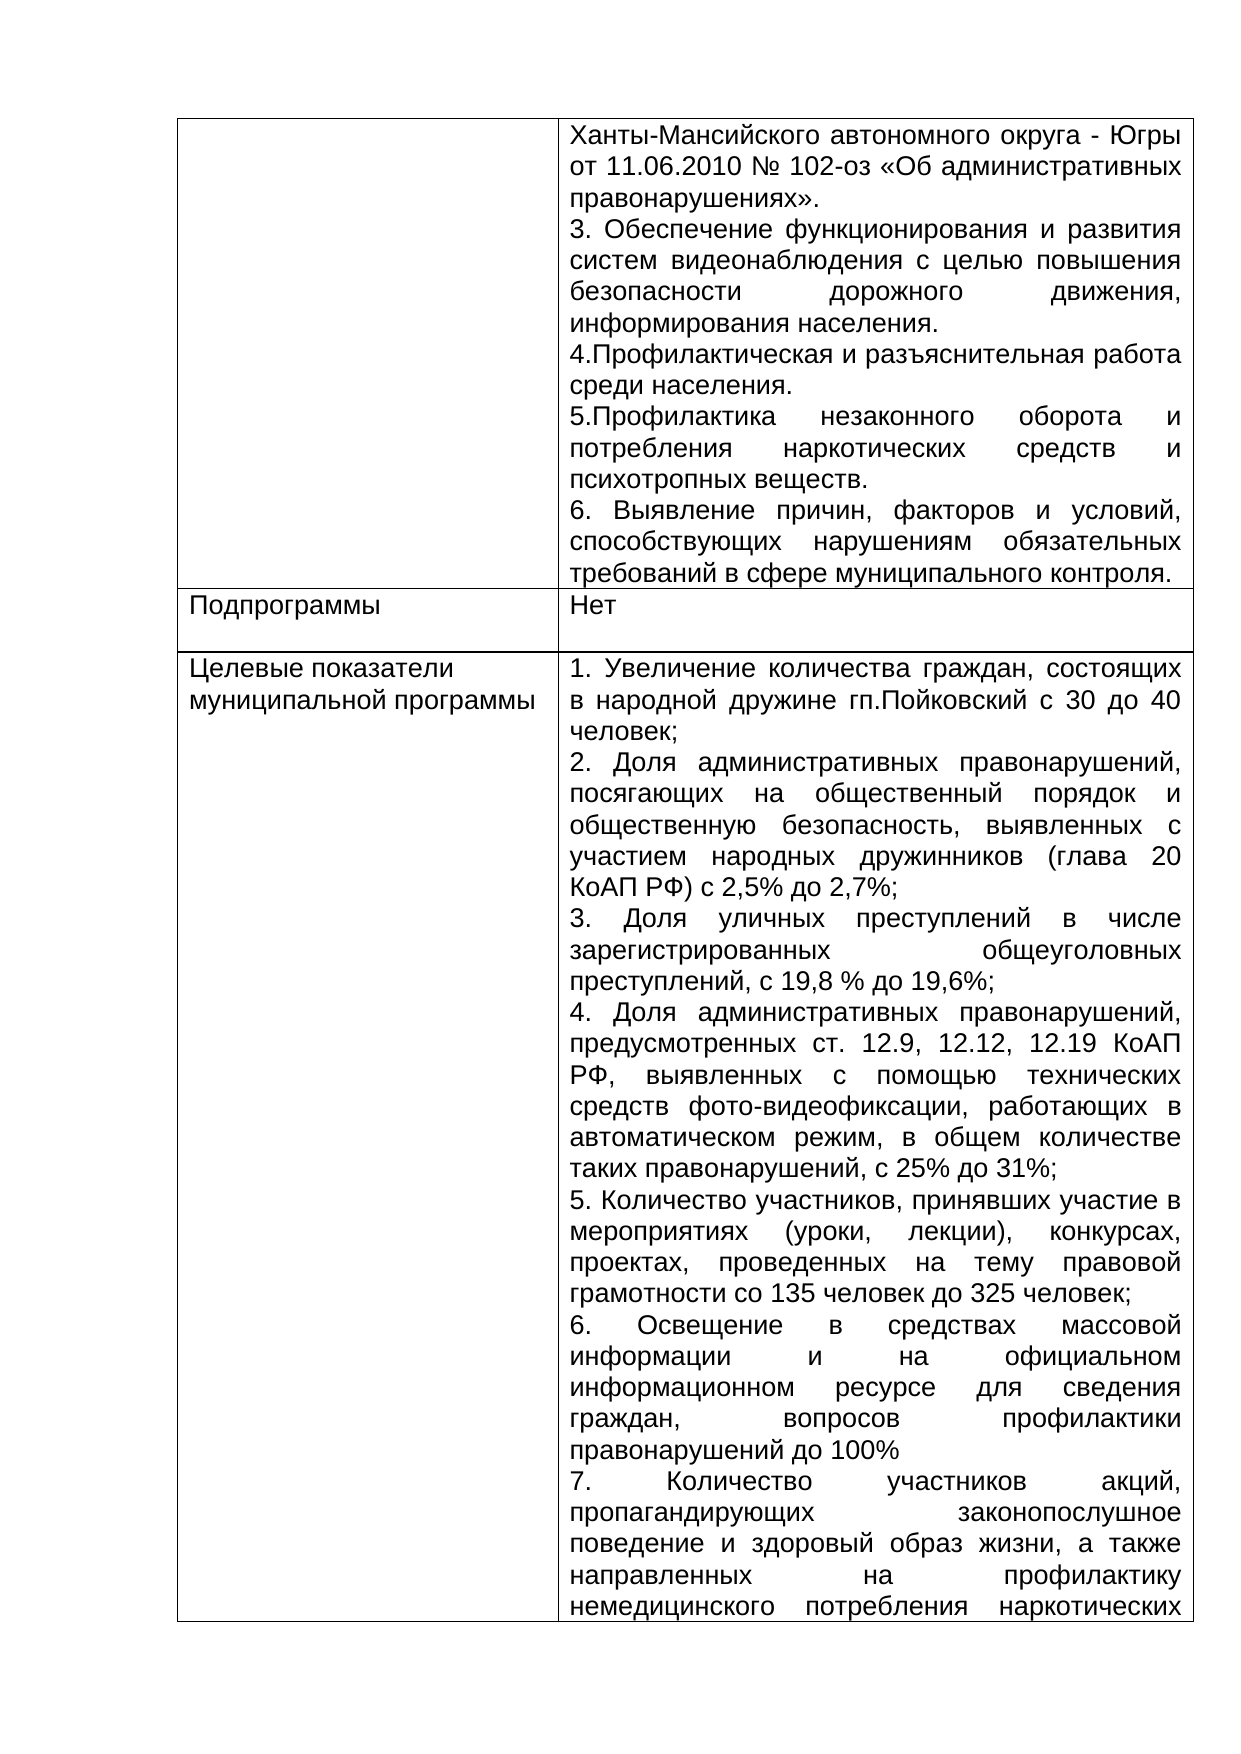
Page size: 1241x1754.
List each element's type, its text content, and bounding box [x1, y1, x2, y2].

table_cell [178, 653, 558, 1621]
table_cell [559, 653, 1193, 1621]
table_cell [178, 119, 558, 588]
table_cell Нет [559, 589, 1193, 651]
table_cell Подпрограммы [178, 589, 558, 651]
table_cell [559, 119, 1193, 588]
